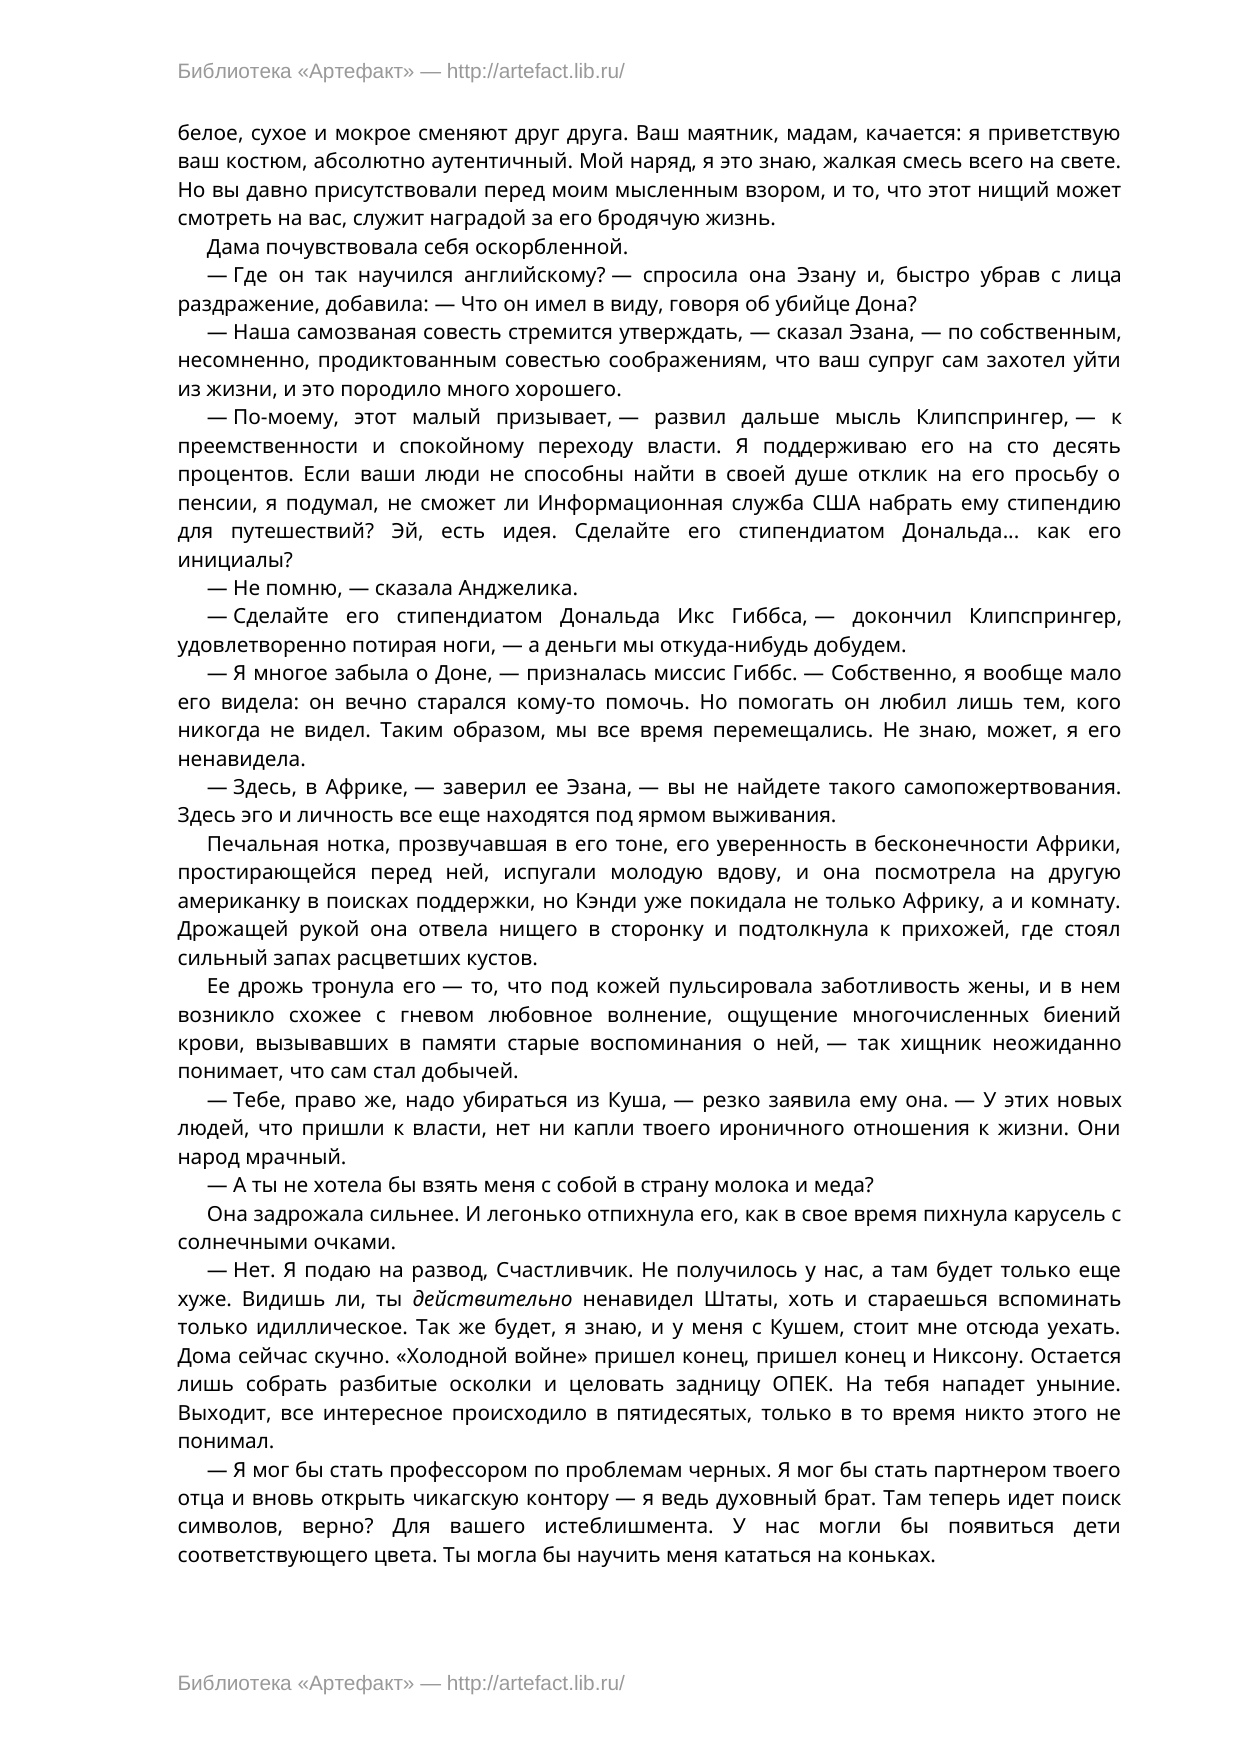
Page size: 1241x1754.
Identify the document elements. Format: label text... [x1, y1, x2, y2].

text — Нет. Я подаю на развод, Счастливчик. Не получилось у нас, а там будет только еще хуже. Видишь ли, ты действительно ненавидел Штаты, хоть и стараешься вспоминать только идиллическое. Так же будет, я знаю, и у меня с Кушем, стоит мне отсюда уехать. Дома сейчас скучно. «Холодной войне» пришел конец, пришел конец и Никсону. Остается лишь собрать разбитые осколки и целовать задницу ОПЕК. На тебя нападет уныние. Выходит, все интересное происходило в пятидесятых, только в то время никто этого не понимал. [177, 1256, 1122, 1455]
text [177, 118, 1122, 232]
text — По-моему, этот малый призывает, — развил дальше мысль Клипспрингер, — к преемственности и спокойному переходу власти. Я поддерживаю его на сто десять процентов. Если ваши люди не способны найти в своей душе отклик на его просьбу о пенсии, я подумал, не сможет ли Информационная служба США набрать ему стипендию для путешествий? Эй, есть идея. Сделайте его стипендиатом Дональда... как его инициалы? [177, 402, 1122, 573]
text — Не помню, — сказала Анджелика. [177, 573, 1122, 602]
text — Я мог бы стать профессором по проблемам черных. Я мог бы стать партнером твоего отца и вновь открыть чикагскую контору — я ведь духовный брат. Там теперь идет поиск символов, верно? Для вашего истеблишмента. У нас могли бы появиться дети соответствующего цвета. Ты могла бы научить меня кататься на коньках. [177, 1455, 1122, 1568]
text — А ты не хотела бы взять меня с собой в страну молока и меда? [177, 1170, 1122, 1199]
text Ее дрожь тронула его — то, что под кожей пульсировала заботливость жены, и в нем возникло схожее с гневом любовное волнение, ощущение многочисленных биений крови, вызывавших в памяти старые воспоминания о ней, — так хищник неожиданно понимает, что сам стал добычей. [177, 971, 1122, 1085]
text Она задрожала сильнее. И легонько отпихнула его, как в свое время пихнула карусель с солнечными очками. [177, 1199, 1122, 1256]
text — Тебе, право же, надо убираться из Куша, — резко заявила ему она. — У этих новых людей, что пришли к власти, нет ни капли твоего ироничного отношения к жизни. Они народ мрачный. [177, 1085, 1122, 1170]
text — Сделайте его стипендиатом Дональда Икс Гиббса, — докончил Клипспрингер, удовлетворенно потирая ноги, — а деньги мы откуда-нибудь добудем. [177, 602, 1122, 658]
text Дама почувствовала себя оскорбленной. [177, 232, 1122, 260]
text — Наша самозваная совесть стремится утверждать, — сказал Эзана, — по собственным, несомненно, продиктованным совестью соображениям, что ваш супруг сам захотел уйти из жизни, и это породило много хорошего. [177, 317, 1122, 402]
text — Где он так научился английскому? — спросила она Эзану и, быстро убрав с лица раздражение, добавила: — Что он имел в виду, говоря об убийце Дона? [177, 260, 1122, 317]
text — Я многое забыла о Доне, — призналась миссис Гиббс. — Собственно, я вообще мало его видела: он вечно старался кому-то помочь. Но помогать он любил лишь тем, кого никогда не видел. Таким образом, мы все время перемещались. Не знаю, может, я его ненавидела. [177, 658, 1122, 772]
text Печальная нотка, прозвучавшая в его тоне, его уверенность в бесконечности Африки, простирающейся перед ней, испугали молодую вдову, и она посмотрела на другую американку в поисках поддержки, но Кэнди уже покидала не только Африку, а и комнату. Дрожащей рукой она отвела нищего в сторонку и подтолкнула к прихожей, где стоял сильный запах расцветших кустов. [177, 829, 1122, 971]
text — Здесь, в Африке, — заверил ее Эзана, — вы не найдете такого самопожертвования. Здесь эго и личность все еще находятся под ярмом выживания. [177, 772, 1122, 829]
